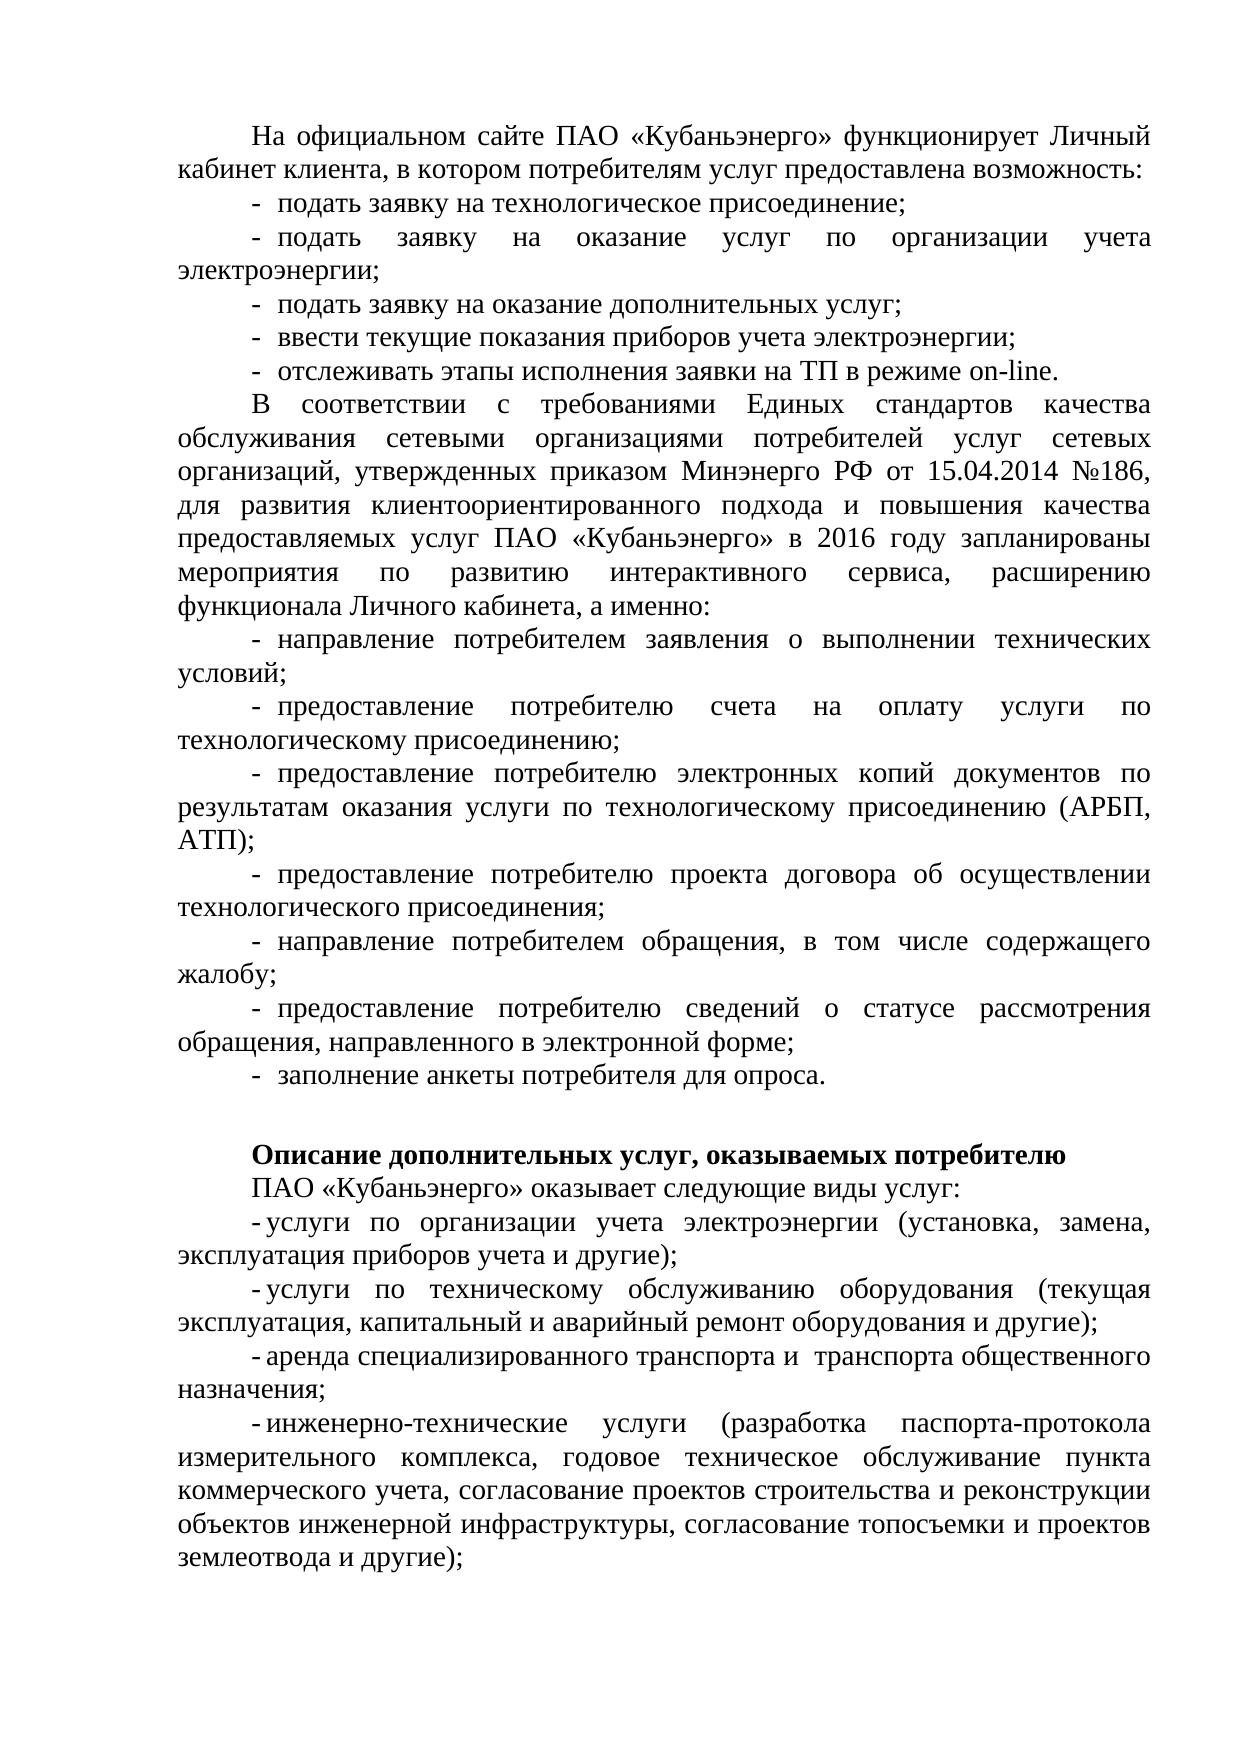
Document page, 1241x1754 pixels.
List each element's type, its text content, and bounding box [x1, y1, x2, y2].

text - предоставление потребителю электронных копий документов по результатам оказания услуги по технологическому присоединению (АРБП, АТП); [177, 755, 1152, 856]
text - инженерно-технические услуги (разработка паспорта-протокола измерительного комплекса, годовое техническое обслуживание пункта коммерческого учета, согласование проектов строительства и реконструкции объектов инженерной инфраструктуры, согласование топосъемки и проектов землеотвода и другие); [177, 1405, 1152, 1573]
text - аренда специализированного транспорта и транспорта общественного назначения; [177, 1338, 1152, 1405]
text - заполнение анкеты потребителя для опроса. [177, 1057, 1152, 1091]
text ПАО «Кубаньэнерго» оказывает следующие виды услуг: [177, 1170, 1152, 1204]
text Описание дополнительных услуг, оказываемых потребителю [177, 1137, 1152, 1170]
text - услуги по техническому обслуживанию оборудования (текущая эксплуатация, капитальный и аварийный ремонт оборудования и другие); [177, 1271, 1152, 1338]
text На официальном сайте ПАО «Кубаньэнерго» функционирует Личный кабинет клиента, в котором потребителям услуг предоставлена возможность: [177, 118, 1152, 185]
text - предоставление потребителю проекта договора об осуществлении технологического присоединения; [177, 856, 1152, 923]
text - направление потребителем заявления о выполнении технических условий; [177, 621, 1152, 688]
text - отслеживать этапы исполнения заявки на ТП в режиме on-line. [177, 353, 1152, 386]
text - ввести текущие показания приборов учета электроэнергии; [177, 319, 1152, 353]
text - подать заявку на технологическое присоединение; [177, 185, 1152, 219]
text - подать заявку на оказание услуг по организации учета электроэнергии; [177, 219, 1152, 286]
text - услуги по организации учета электроэнергии (установка, замена, эксплуатация приборов учета и другие); [177, 1204, 1152, 1271]
text - предоставление потребителю счета на оплату услуги по технологическому присоединению; [177, 688, 1152, 755]
text - подать заявку на оказание дополнительных услуг; [177, 286, 1152, 319]
text В соответствии с требованиями Единых стандартов качества обслуживания сетевыми организациями потребителей услуг сетевых организаций, утвержденных приказом Минэнерго РФ от 15.04.2014 №186, для развития клиентоориентированного подхода и повышения качества предоставляемых услуг ПАО «Кубаньэнерго» в 2016 году запланированы мероприятия по развитию интерактивного сервиса, расширению функционала Личного кабинета, а именно: [177, 386, 1152, 621]
text - направление потребителем обращения, в том числе содержащего жалобу; [177, 923, 1152, 990]
text - предоставление потребителю сведений о статусе рассмотрения обращения, направленного в электронной форме; [177, 990, 1152, 1057]
